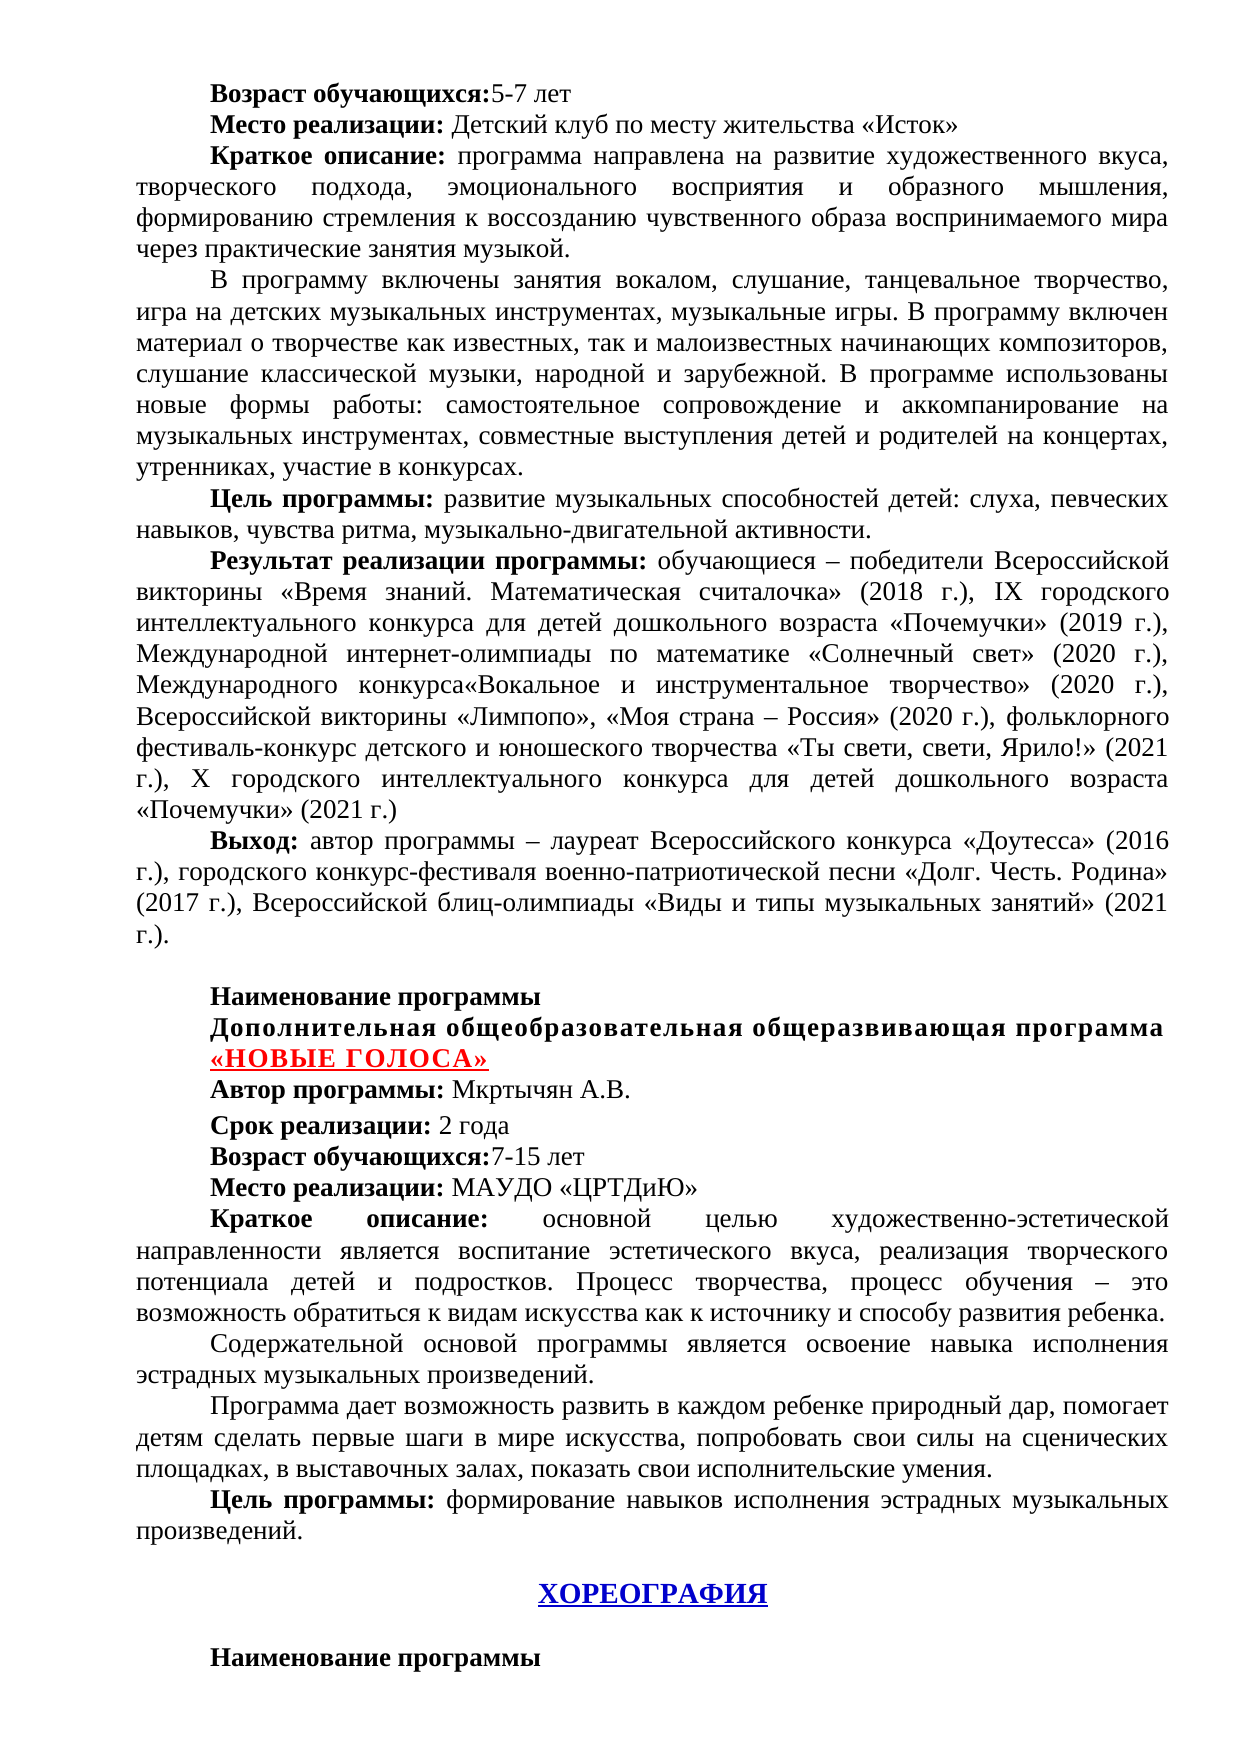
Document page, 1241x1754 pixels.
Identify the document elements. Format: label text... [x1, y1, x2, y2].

text Автор программы: Мкртычян А.В. [136, 1073, 1169, 1104]
text Срок реализации: 2 года [136, 1109, 1169, 1140]
text Наименование программы [136, 1641, 1169, 1672]
text Содержательной основой программы является освоение навыка исполнения эстрадных музыкальных произведений. [136, 1327, 1169, 1389]
text Возраст обучающихся:7-15 лет [136, 1140, 1169, 1171]
text Выход: автор программы – лауреат Всероссийского конкурса «Доутесса» (2016 г.), городского конкурс-фестиваля военно-патриотической песни «Долг. Честь. Родина» (2017 г.), Всероссийской блиц-олимпиады «Виды и типы музыкальных занятий» (2021 г.). [136, 824, 1169, 949]
text Краткое описание: программа направлена на развитие художественного вкуса, творческого подхода, эмоционального восприятия и образного мышления, формированию стремления к воссозданию чувственного образа воспринимаемого мира через практические занятия музыкой. [136, 139, 1169, 264]
text Цель программы: развитие музыкальных способностей детей: слуха, певческих навыков, чувства ритма, музыкально-двигательной активности. [136, 482, 1169, 544]
text Место реализации: Детский клуб по месту жительства «Исток» [136, 108, 1169, 139]
list Дополнительная общеобразовательная общеразвивающая программа [136, 1011, 1169, 1042]
text Краткое описание: основной целью художественно-эстетической направленности является воспитание эстетического вкуса, реализация творческого потенциала детей и подростков. Процесс творчества, процесс обучения – это возможность обратиться к видам искусства как к источнику и способу развития ребенка. [136, 1203, 1169, 1327]
text Цель программы: формирование навыков исполнения эстрадных музыкальных произведений. [136, 1483, 1169, 1545]
list «НОВЫЕ ГОЛОСА» [136, 1042, 1169, 1073]
text Программа дает возможность развить в каждом ребенке природный дар, помогает детям сделать первые шаги в мире искусства, попробовать свои силы на сценических площадках, в выставочных залах, показать свои исполнительские умения. [136, 1389, 1169, 1483]
text ХОРЕОГРАФИЯ [136, 1576, 1169, 1610]
text Наименование программы [136, 980, 1169, 1011]
text Возраст обучающихся:5-7 лет [136, 77, 1169, 108]
text Место реализации: МАУДО «ЦРТДиЮ» [136, 1171, 1169, 1203]
text Результат реализации программы: обучающиеся – победители Всероссийской викторины «Время знаний. Математическая считалочка» (2018 г.), IX городского интеллектуального конкурса для детей дошкольного возраста «Почемучки» (2019 г.), Международной интернет-олимпиады по математике «Солнечный свет» (2020 г.), Международного конкурса«Вокальное и инструментальное творчество» (2020 г.), Всероссийской викторины «Лимпопо», «Моя страна – Россия» (2020 г.), фольклорного фестиваль-конкурс детского и юношеского творчества «Ты свети, свети, Ярило!» (2021 г.), X городского интеллектуального конкурса для детей дошкольного возраста «Почемучки» (2021 г.) [136, 544, 1169, 824]
text В программу включены занятия вокалом, слушание, танцевальное творчество, игра на детских музыкальных инструментах, музыкальные игры. В программу включен материал о творчестве как известных, так и малоизвестных начинающих композиторов, слушание классической музыки, народной и зарубежной. В программе использованы новые формы работы: самостоятельное сопровождение и аккомпанирование на музыкальных инструментах, совместные выступления детей и родителей на концертах, утренниках, участие в конкурсах. [136, 264, 1169, 482]
